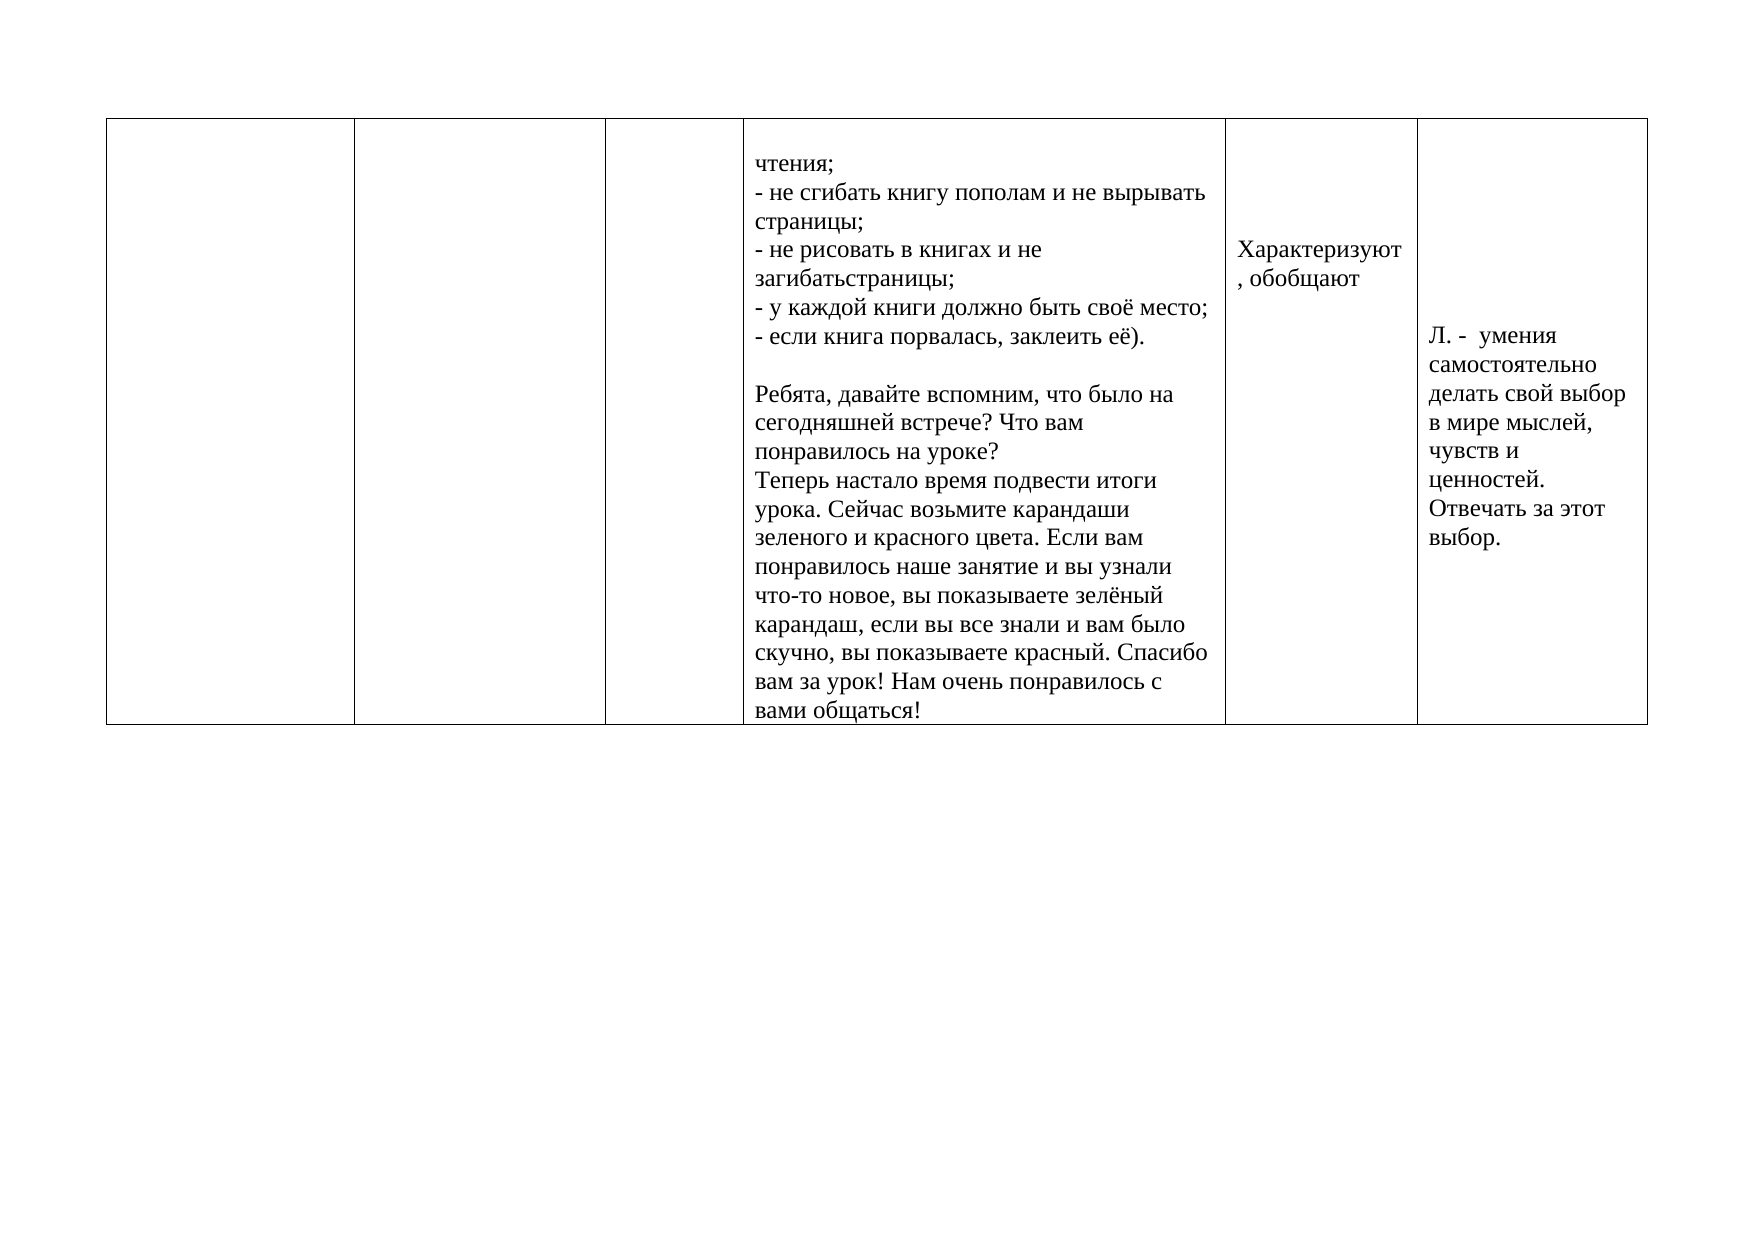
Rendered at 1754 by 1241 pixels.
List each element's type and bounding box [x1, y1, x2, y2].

table_cell [1418, 119, 1647, 724]
table_cell [107, 119, 354, 724]
table_cell [744, 119, 1225, 724]
table_cell [355, 119, 605, 724]
table_cell [1226, 119, 1417, 724]
table_cell [606, 119, 743, 724]
